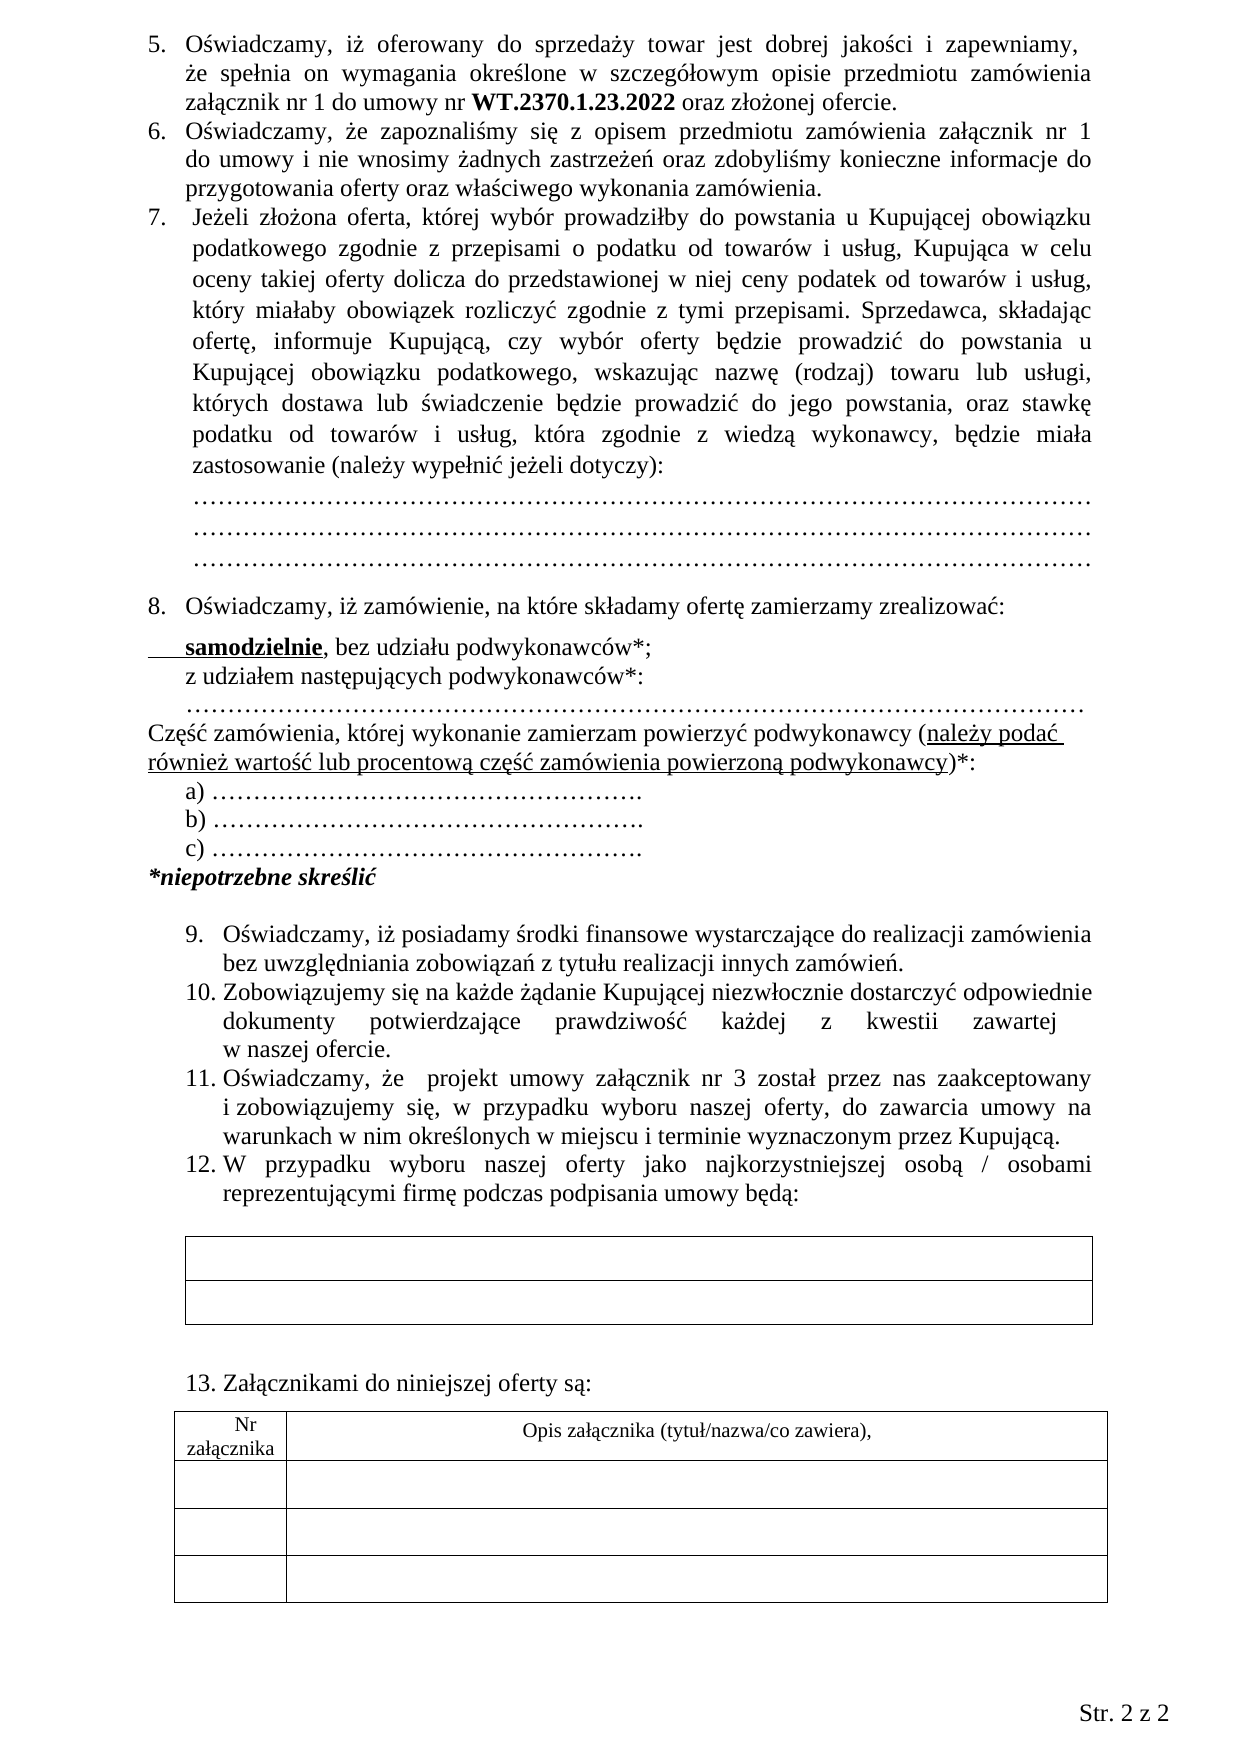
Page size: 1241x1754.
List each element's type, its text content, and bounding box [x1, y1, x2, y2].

table_cell [287, 1461, 1107, 1508]
list Oświadczamy, iż zamówienie, na które składamy ofertę zamierzamy zrealizować: [148, 591, 1092, 620]
list z udziałem następujących podwykonawców*: [148, 661, 1092, 689]
list samodzielnie, bez udziału podwykonawców*; [148, 632, 1092, 661]
text a) ……………………………………………. [185, 776, 1092, 804]
table_cell [175, 1461, 286, 1508]
text b) ……………………………………………. [185, 804, 1092, 833]
list Oświadczamy, iż posiadamy środki finansowe wystarczające do realizacji zamówienia bez uwzględniania zobowiązań z tytułu realizacji innych zamówień. [185, 919, 1092, 977]
table_header Opis załącznika (tytuł/nazwa/co zawiera), [287, 1412, 1107, 1460]
table_cell [175, 1556, 286, 1602]
list Załącznikami do niniejszej oferty są: [185, 1368, 1092, 1397]
list Oświadczamy, że zapoznaliśmy się z opisem przedmiotu zamówienia załącznik nr 1 do umowy i nie wnosimy żadnych zastrzeżeń oraz zdobyliśmy konieczne informacje do przygotowania oferty oraz właściwego wykonania zamówienia. [148, 116, 1092, 202]
list Jeżeli złożona oferta, której wybór prowadziłby do powstania u Kupującej obowiązku podatkowego zgodnie z przepisami o podatku od towarów i usług, Kupująca w celu oceny takiej oferty dolicza do przedstawionej w niej ceny podatek od towarów i usług, który miałaby obowiązek rozliczyć zgodnie z tymi przepisami. Sprzedawca, składając ofertę, informuje Kupującą, czy wybór oferty będzie prowadzić do powstania u Kupującej obowiązku podatkowego, wskazując nazwę (rodzaj) towaru lub usługi, których dostawa lub świadczenie będzie prowadzić do jego powstania, oraz stawkę podatku od towarów i usług, która zgodnie z wiedzą wykonawcy, będzie miała zastosowanie (należy wypełnić jeżeli dotyczy): ……………………………………………………………………………………………………………………………………………………………………………………………………………………………………………………………………………………………… [148, 202, 1092, 572]
list Zobowiązujemy się na każde żądanie Kupującej niezwłocznie dostarczyć odpowiednie dokumenty potwierdzające prawdziwość każdej z kwestii zawartej w naszej ofercie. [185, 977, 1092, 1063]
text *niepotrzebne skreślić [148, 862, 1092, 891]
text ……………………………………………………………………………………………… [185, 689, 1092, 718]
list Oświadczamy, że projekt umowy załącznik nr 3 został przez nas zaakceptowany i zobowiązujemy się, w przypadku wyboru naszej oferty, do zawarcia umowy na warunkach w nim określonych w miejscu i terminie wyznaczonym przez Kupującą. [185, 1063, 1092, 1149]
table_cell [175, 1509, 286, 1555]
text c) ……………………………………………. [185, 833, 1092, 862]
table_cell [186, 1281, 1092, 1324]
table_header [186, 1237, 1092, 1280]
table_cell [287, 1556, 1107, 1602]
text Część zamówienia, której wykonanie zamierzam powierzyć podwykonawcy (należy podać również wartość lub procentową część zamówienia powierzoną podwykonawcy)*: [148, 718, 1092, 776]
table_cell [287, 1509, 1107, 1555]
list Oświadczamy, iż oferowany do sprzedaży towar jest dobrej jakości i zapewniamy, że spełnia on wymagania określone w szczegółowym opisie przedmiotu zamówienia załącznik nr 1 do umowy nr WT.2370.1.23.2022 oraz złożonej ofercie. [148, 29, 1092, 116]
list W przypadku wyboru naszej oferty jako najkorzystniejszej osobą / osobami reprezentującymi firmę podczas podpisania umowy będą: [185, 1149, 1092, 1207]
table_header Nr załącznika [175, 1412, 286, 1460]
